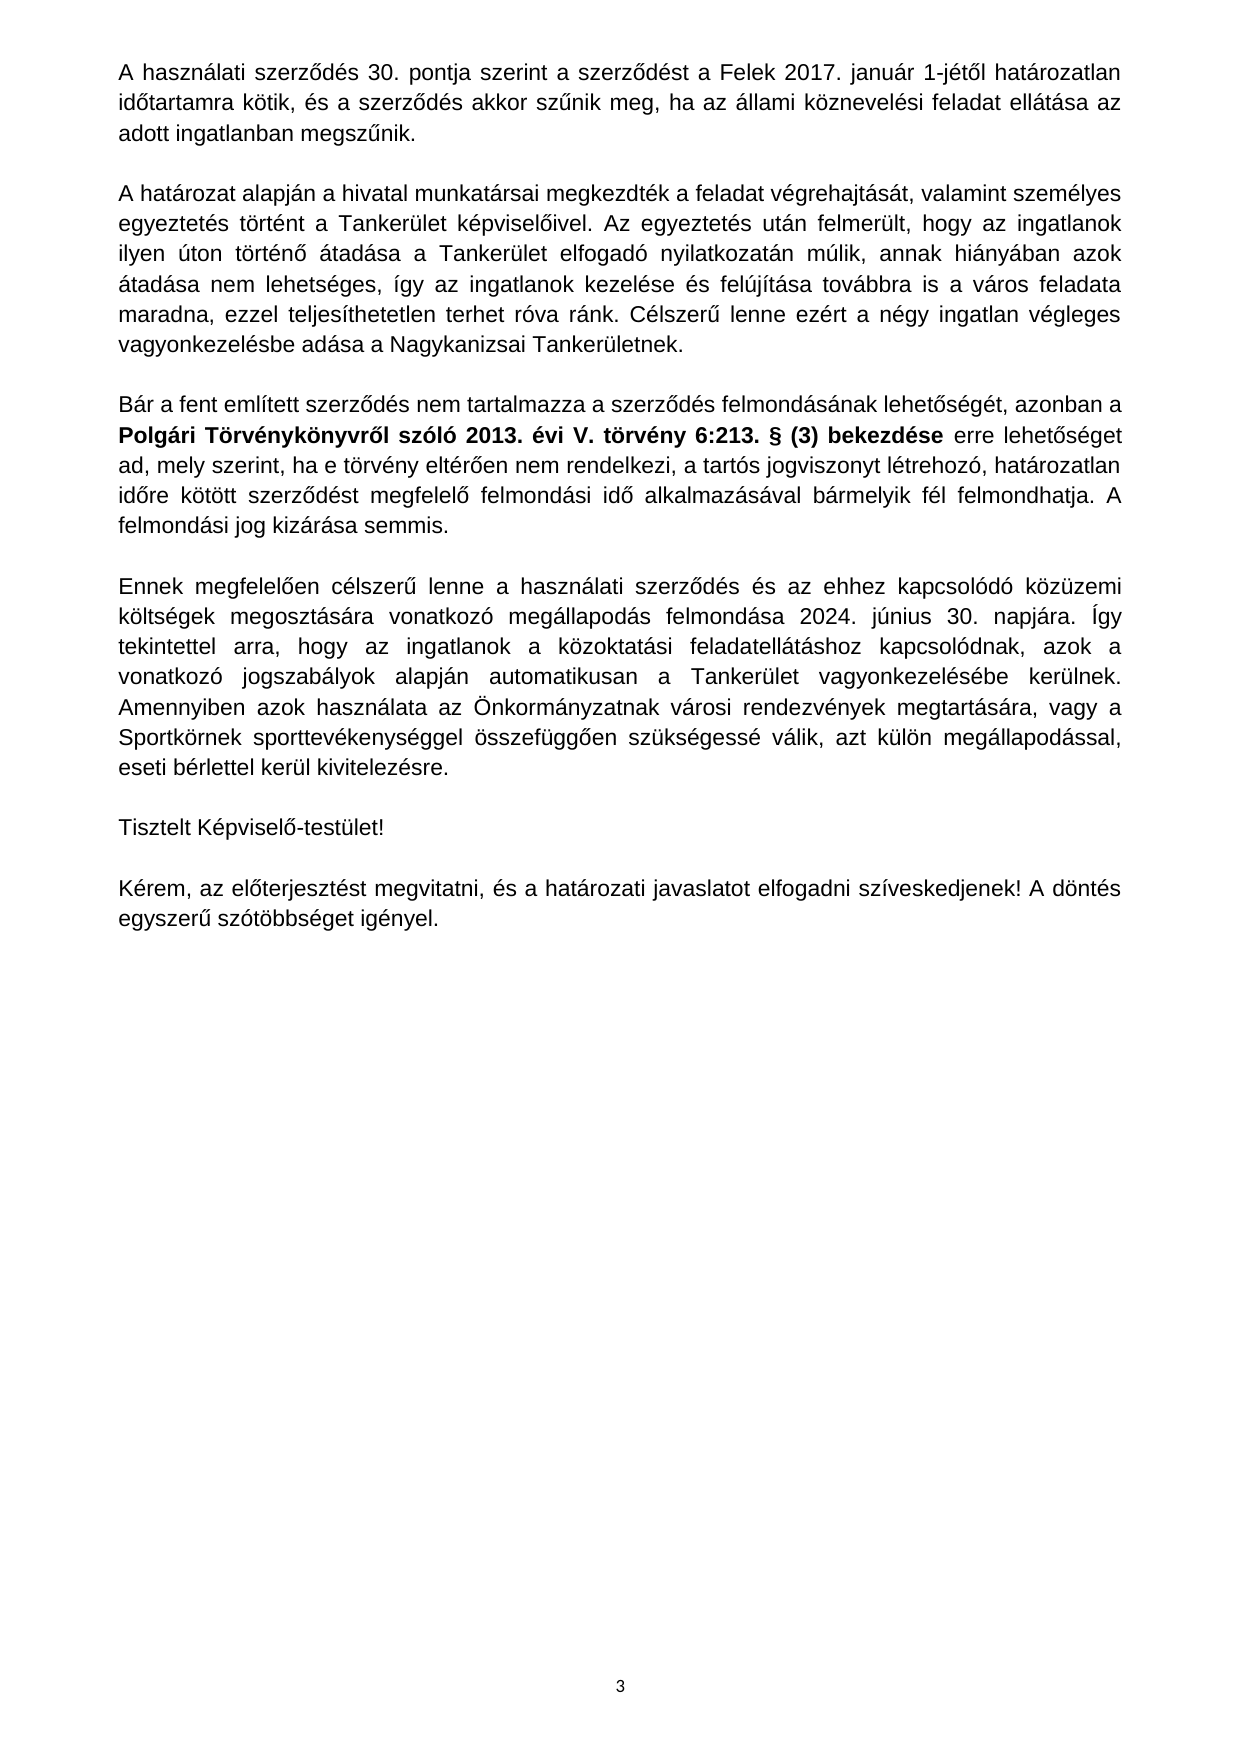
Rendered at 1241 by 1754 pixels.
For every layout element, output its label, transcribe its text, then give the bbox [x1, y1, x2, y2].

text A használati szerződés 30. pontja szerint a szerződést a Felek 2017. január 1-jétől határozatlan időtartamra kötik, és a szerződés akkor szűnik meg, ha az állami köznevelési feladat ellátása az adott ingatlanban megszűnik. [118, 59, 1122, 146]
text Tisztelt Képviselő-testület! [118, 814, 1122, 841]
text Bár a fent említett szerződés nem tartalmazza a szerződés felmondásának lehetőségét, azonban a Polgári Törvénykönyvről szóló 2013. évi V. törvény 6:213. § (3) bekezdése erre lehetőséget ad, mely szerint, ha e törvény eltérően nem rendelkezi, a tartós jogviszonyt létrehozó, határozatlan időre kötött szerződést megfelelő felmondási idő alkalmazásával bármelyik fél felmondhatja. A felmondási jog kizárása semmis. [118, 391, 1122, 538]
text A határozat alapján a hivatal munkatársai megkezdték a feladat végrehajtását, valamint személyes egyeztetés történt a Tankerület képviselőivel. Az egyeztetés után felmerült, hogy az ingatlanok ilyen úton történő átadása a Tankerület elfogadó nyilatkozatán múlik, annak hiányában azok átadása nem lehetséges, így az ingatlanok kezelése és felújítása továbbra is a város feladata maradna, ezzel teljesíthetetlen terhet róva ránk. Célszerű lenne ezért a négy ingatlan végleges vagyonkezelésbe adása a Nagykanizsai Tankerületnek. [118, 180, 1122, 357]
text Kérem, az előterjesztést megvitatni, és a határozati javaslatot elfogadni szíveskedjenek! A döntés egyszerű szótöbbséget igényel. [118, 875, 1122, 931]
text Ennek megfelelően célszerű lenne a használati szerződés és az ehhez kapcsolódó közüzemi költségek megosztására vonatkozó megállapodás felmondása 2024. június 30. napjára. Így tekintettel arra, hogy az ingatlanok a közoktatási feladatellátáshoz kapcsolódnak, azok a vonatkozó jogszabályok alapján automatikusan a Tankerület vagyonkezelésébe kerülnek. Amennyiben azok használata az Önkormányzatnak városi rendezvények megtartására, vagy a Sportkörnek sporttevékenységgel összefüggően szükségessé válik, azt külön megállapodással, eseti bérlettel kerül kivitelezésre. [118, 573, 1122, 780]
